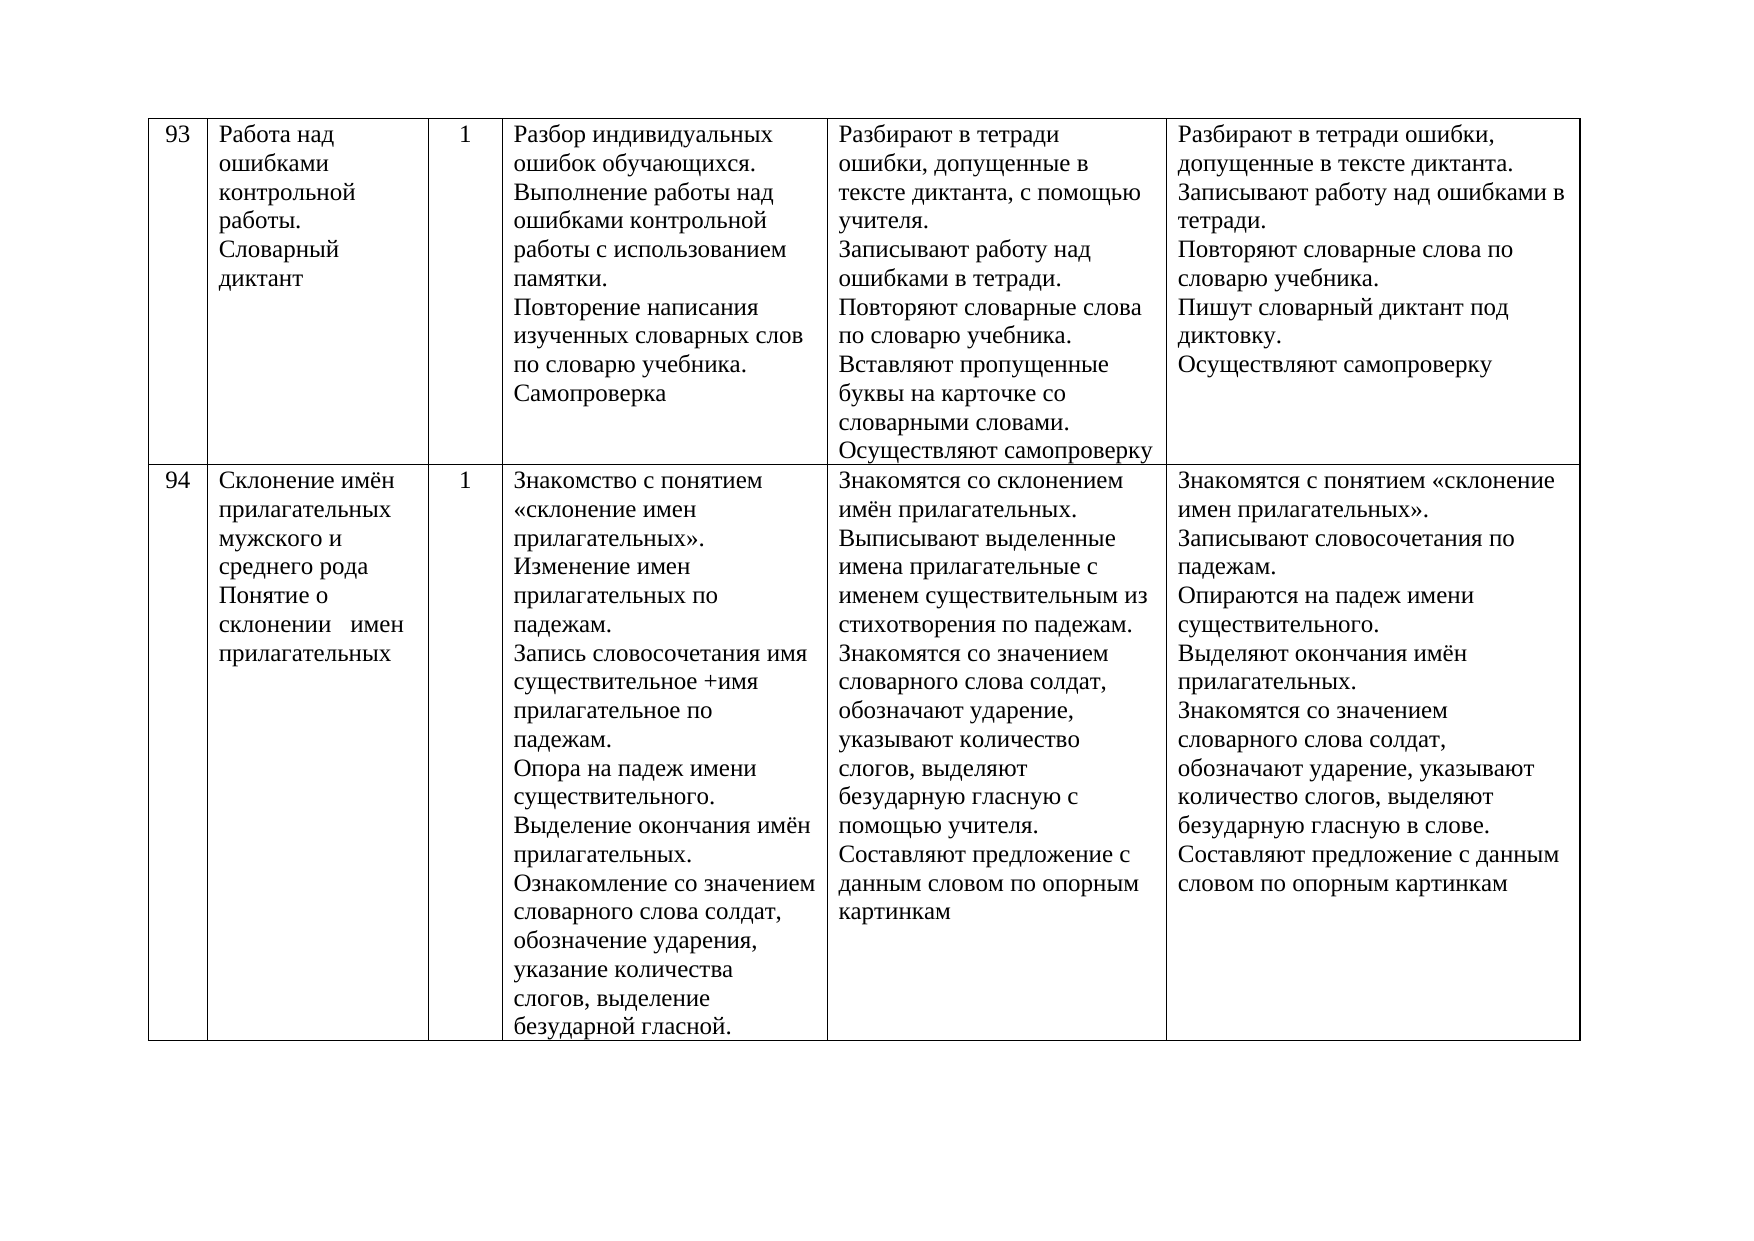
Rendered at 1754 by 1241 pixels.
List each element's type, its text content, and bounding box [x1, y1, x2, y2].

table_header Разбирают в тетради ошибки, допущенные в тексте диктанта, с помощью учителя. Записывают работу над ошибками в тетради. Повторяют словарные слова по словарю учебника. Вставляют пропущенные буквы на карточке со словарными словами. Осуществляют самопроверку [828, 119, 1166, 464]
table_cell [1167, 465, 1579, 1040]
table_cell 94 [149, 465, 207, 1040]
table_cell 1 [429, 465, 502, 1040]
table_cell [208, 465, 428, 1040]
table_header Разбирают в тетради ошибки, допущенные в тексте диктанта. Записывают работу над ошибками в тетради. Повторяют словарные слова по словарю учебника. Пишут словарный диктант под диктовку. Осуществляют самопроверку [1167, 119, 1579, 464]
table_header Работа над ошибками контрольной работы. Словарный диктант [208, 119, 428, 464]
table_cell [503, 465, 827, 1040]
table_header 93 [149, 119, 207, 464]
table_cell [828, 465, 1166, 1040]
table_header 1 [429, 119, 502, 464]
table_header Разбор индивидуальных ошибок обучающихся. Выполнение работы над ошибками контрольной работы с использованием памятки. Повторение написания изученных словарных слов по словарю учебника. Самопроверка [503, 119, 827, 464]
